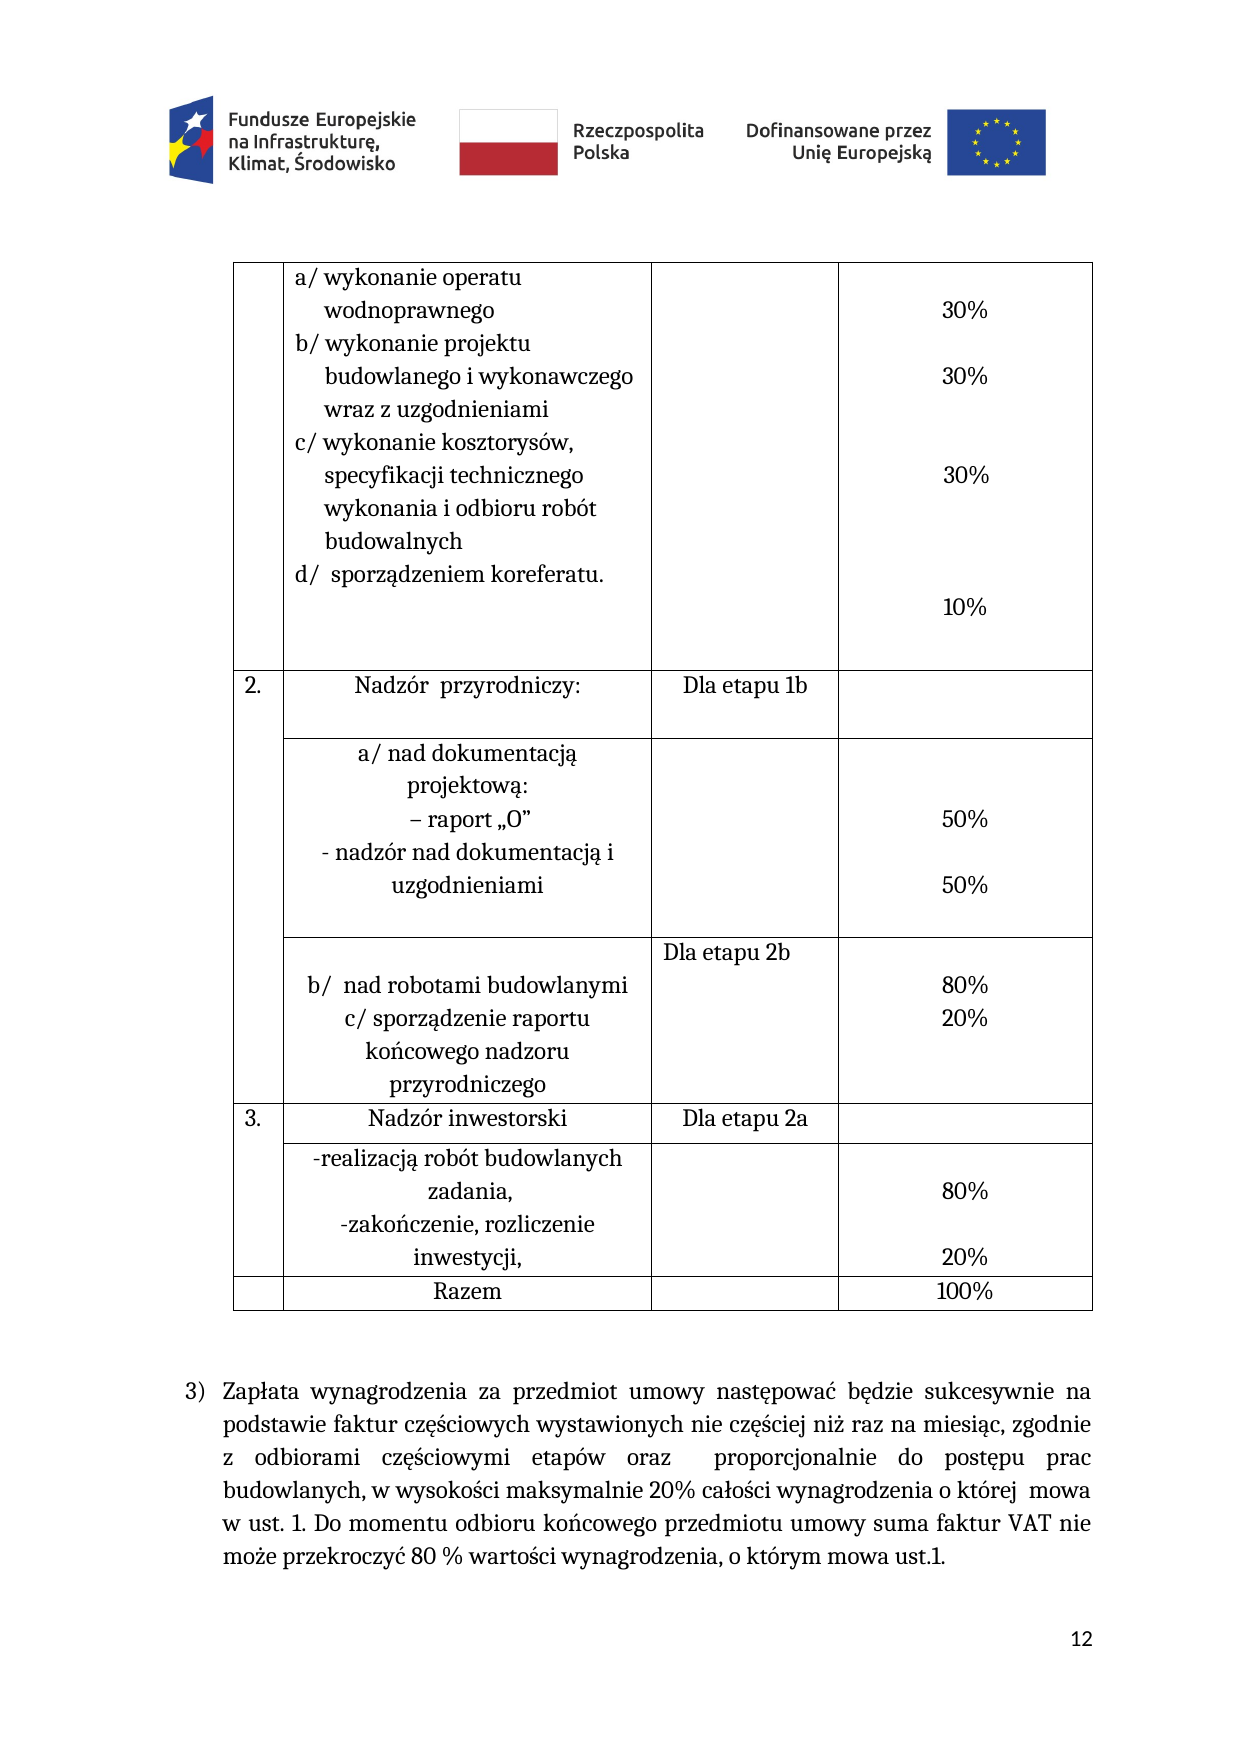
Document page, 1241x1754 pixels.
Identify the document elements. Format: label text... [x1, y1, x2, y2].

table_cell Nadzór inwestorski [284, 1104, 651, 1143]
table_cell a/ nad dokumentacją projektową: – raport „O” - nadzór nad dokumentacją i uzgodnieniami [284, 739, 651, 937]
table_cell 100% [839, 1277, 1092, 1310]
table_cell [652, 1144, 838, 1276]
table_cell Dla etapu 2a [652, 1104, 838, 1143]
table_cell 2. [234, 671, 283, 1103]
table_cell Nadzór przyrodniczy: [284, 671, 651, 737]
table_cell [652, 1277, 838, 1310]
table_cell 3. [234, 1104, 283, 1276]
table_cell [839, 1104, 1092, 1143]
table_cell [652, 739, 838, 937]
table_cell [839, 671, 1092, 737]
table_cell Dla etapu 1b [652, 671, 838, 737]
table_cell b/ nad robotami budowlanymi c/ sporządzenie raportu końcowego nadzoru przyrodniczego [284, 938, 651, 1103]
table_cell 80% 20% [839, 938, 1092, 1103]
picture [147, 73, 1069, 206]
list Zapłata wynagrodzenia za przedmiot umowy następować będzie sukcesywnie na podstawie faktur częściowych wystawionych nie częściej niż raz na miesiąc, zgodnie z odbiorami częściowymi etapów oraz proporcjonalnie do postępu prac budowlanych, w wysokości maksymalnie 20% całości wynagrodzenia o której mowa w ust. 1. Do momentu odbioru końcowego przedmiotu umowy suma faktur VAT nie może przekroczyć 80 % wartości wynagrodzenia, o którym mowa ust.1. [185, 1377, 1093, 1571]
table_cell [652, 263, 838, 670]
table_cell Dla etapu 2b [652, 938, 838, 1103]
table_cell 50% 50% [839, 739, 1092, 937]
table_cell -realizacją robót budowlanych zadania, -zakończenie, rozliczenie inwestycji, [284, 1144, 651, 1276]
table_cell [234, 1277, 283, 1310]
table_cell a/ wykonanie operatu wodnoprawnego b/ wykonanie projektu budowlanego i wykonawczego wraz z uzgodnieniami c/ wykonanie kosztorysów, specyfikacji technicznego wykonania i odbioru robót budowalnych d/ sporządzeniem koreferatu. [284, 263, 651, 670]
table_cell 1. [234, 263, 283, 670]
table_cell 80% 20% [839, 1144, 1092, 1276]
table_cell Razem [284, 1277, 651, 1310]
table_cell 30% 30% 30% 10% [839, 263, 1092, 670]
